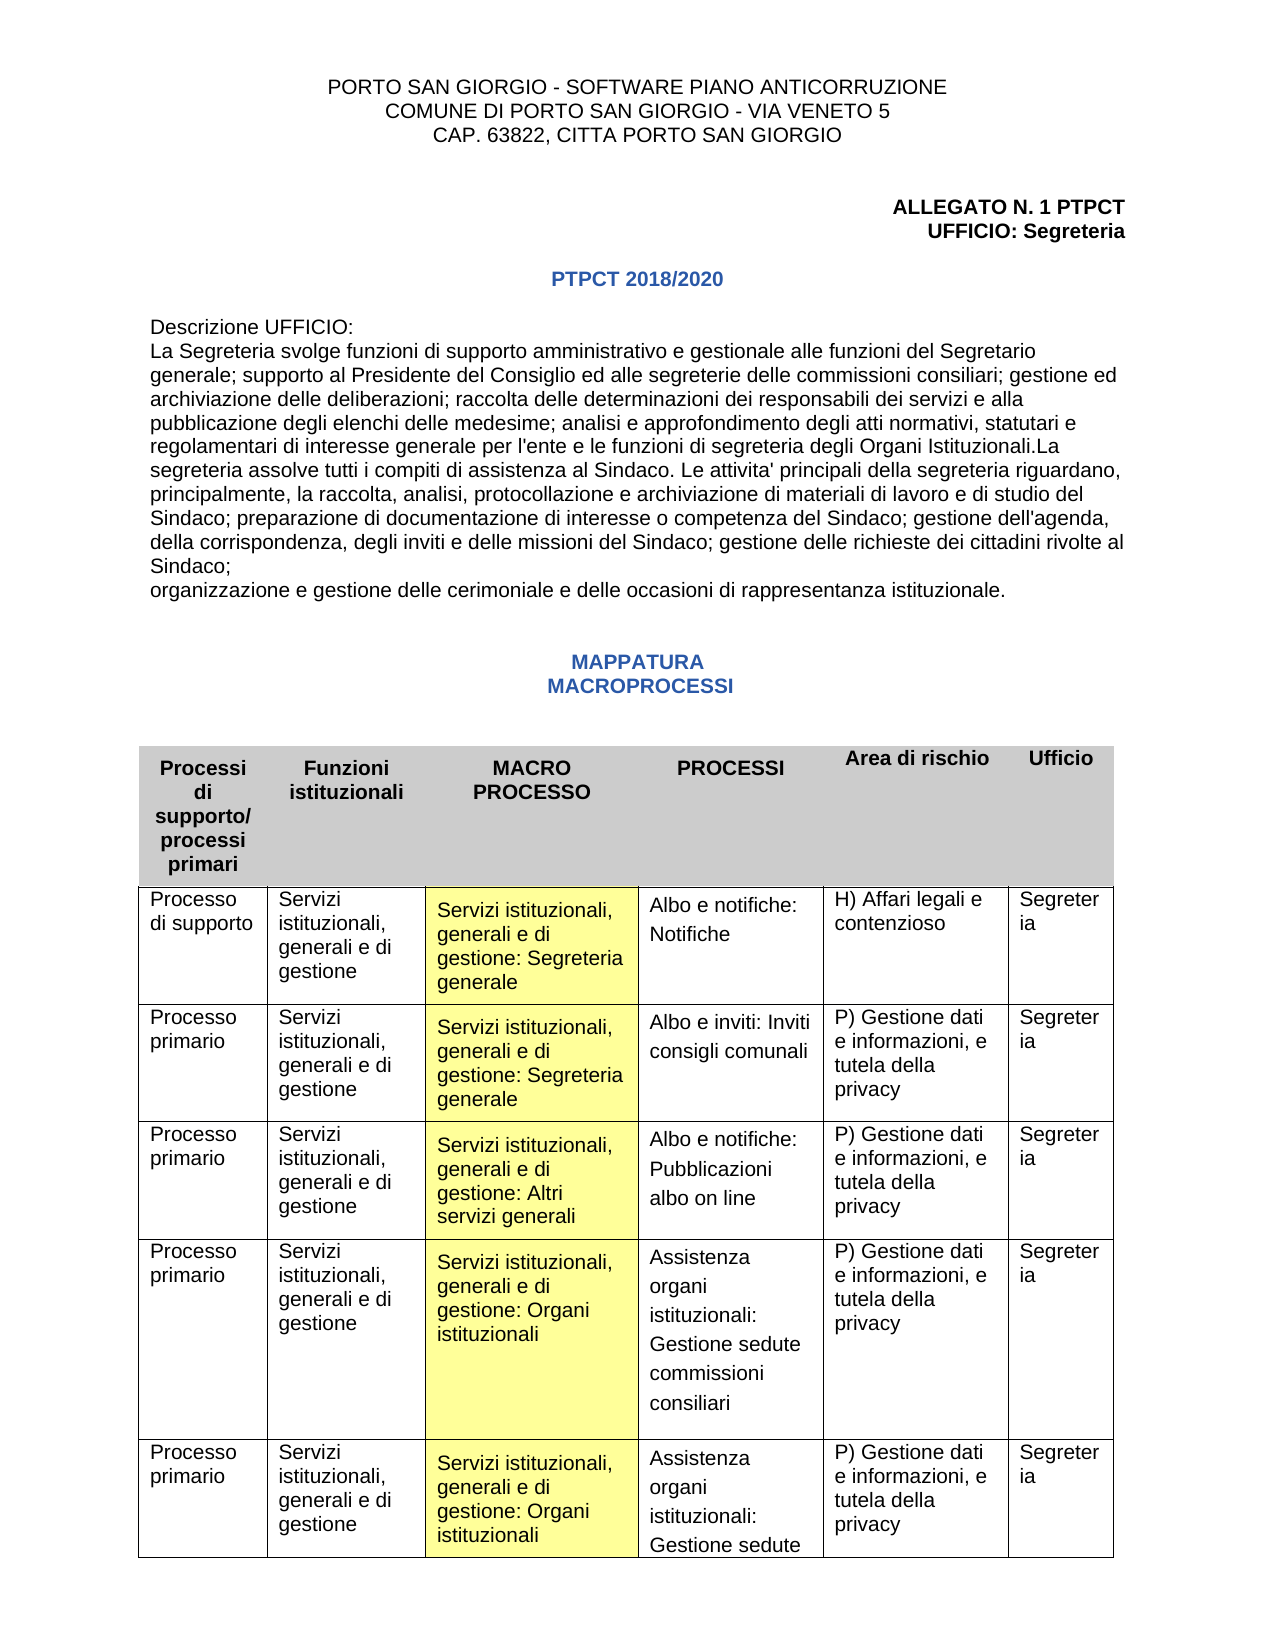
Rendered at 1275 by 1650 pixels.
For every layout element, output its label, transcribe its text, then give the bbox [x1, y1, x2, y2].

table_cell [268, 1440, 425, 1557]
table_header PROCESSI [638, 746, 823, 886]
table_header Funzioni istituzionali [267, 746, 426, 886]
table_header MACRO PROCESSO [426, 746, 638, 886]
text PTPCT 2018/2020 [150, 267, 1125, 291]
table_cell Processo primario [139, 1440, 267, 1557]
table_cell H) Affari legali e contenzioso [824, 888, 1008, 1004]
table_cell P) Gestione dati e informazioni, e tutela della privacy [824, 1240, 1008, 1439]
text UFFICIO: Segreteria [150, 219, 1125, 243]
text La Segreteria svolge funzioni di supporto amministrativo e gestionale alle funzioni del Segretario generale; supporto al Presidente del Consiglio ed alle segreterie delle commissioni consiliari; gestione ed archiviazione delle deliberazioni; raccolta delle determinazioni dei responsabili dei servizi e alla pubblicazione degli elenchi delle medesime; analisi e approfondimento degli atti normativi, statutari e regolamentari di interesse generale per l'ente e le funzioni di segreteria degli Organi Istituzionali.La segreteria assolve tutti i compiti di assistenza al Sindaco. Le attivita' principali della segreteria riguardano, principalmente, la raccolta, analisi, protocollazione e archiviazione di materiali di lavoro e di studio del Sindaco; preparazione di documentazione di interesse o competenza del Sindaco; gestione dell'agenda, della corrispondenza, degli inviti e delle missioni del Sindaco; gestione delle richieste dei cittadini rivolte al Sindaco; [150, 338, 1125, 578]
table_cell Servizi istituzionali, generali e di gestione: Segreteria generale [426, 1005, 638, 1121]
table_cell Servizi istituzionali, generali e di gestione [268, 1240, 425, 1439]
table_cell Albo e notifiche: Notifiche [639, 888, 823, 1004]
table_cell Servizi istituzionali, generali e di gestione: Altri servizi generali [426, 1122, 638, 1239]
text COMUNE DI PORTO SAN GIORGIO - VIA VENETO 5 [150, 99, 1125, 123]
table_cell Albo e inviti: Inviti consigli comunali [639, 1005, 823, 1121]
table_cell Servizi istituzionali, generali e di gestione: Organi istituzionali [426, 1240, 638, 1439]
table_cell Servizi istituzionali, generali e di gestione [268, 1005, 425, 1121]
table_cell Processo primario [139, 1122, 267, 1239]
table_cell Segreteria [1009, 888, 1113, 1004]
table_cell Segreteria [1009, 1440, 1113, 1557]
text MACROPROCESSI [150, 674, 1125, 698]
table_cell Servizi istituzionali, generali e di gestione [268, 888, 425, 1004]
table_cell Segreteria [1009, 1240, 1113, 1439]
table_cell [639, 1440, 823, 1557]
table_header Area di rischio [823, 746, 1008, 886]
text Descrizione UFFICIO: [150, 314, 1125, 338]
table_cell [426, 1440, 638, 1557]
table_cell Processo primario [139, 1240, 267, 1439]
table_cell Servizi istituzionali, generali e di gestione [268, 1122, 425, 1239]
text MAPPATURA [150, 650, 1125, 674]
text PORTO SAN GIORGIO - SOFTWARE PIANO ANTICORRUZIONE [150, 75, 1125, 99]
table_header Ufficio [1008, 746, 1114, 886]
table_header Processi di supporto/processi primari [139, 746, 267, 886]
table_cell Segreteria [1009, 1122, 1113, 1239]
text organizzazione e gestione delle cerimoniale e delle occasioni di rappresentanza istituzionale. [150, 578, 1125, 602]
table_cell Albo e notifiche: Pubblicazioni albo on line [639, 1122, 823, 1239]
table_cell Servizi istituzionali, generali e di gestione: Segreteria generale [426, 888, 638, 1004]
text ALLEGATO N. 1 PTPCT [150, 195, 1125, 219]
table_cell Processo di supporto [139, 888, 267, 1004]
table_cell P) Gestione dati e informazioni, e tutela della privacy [824, 1005, 1008, 1121]
text CAP. 63822, CITTA PORTO SAN GIORGIO [150, 123, 1125, 147]
table_cell Segreteria [1009, 1005, 1113, 1121]
table_cell P) Gestione dati e informazioni, e tutela della privacy [824, 1122, 1008, 1239]
table_cell Assistenza organi istituzionali: Gestione sedute commissioni consiliari [639, 1240, 823, 1439]
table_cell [824, 1440, 1008, 1557]
table_cell Processo primario [139, 1005, 267, 1121]
